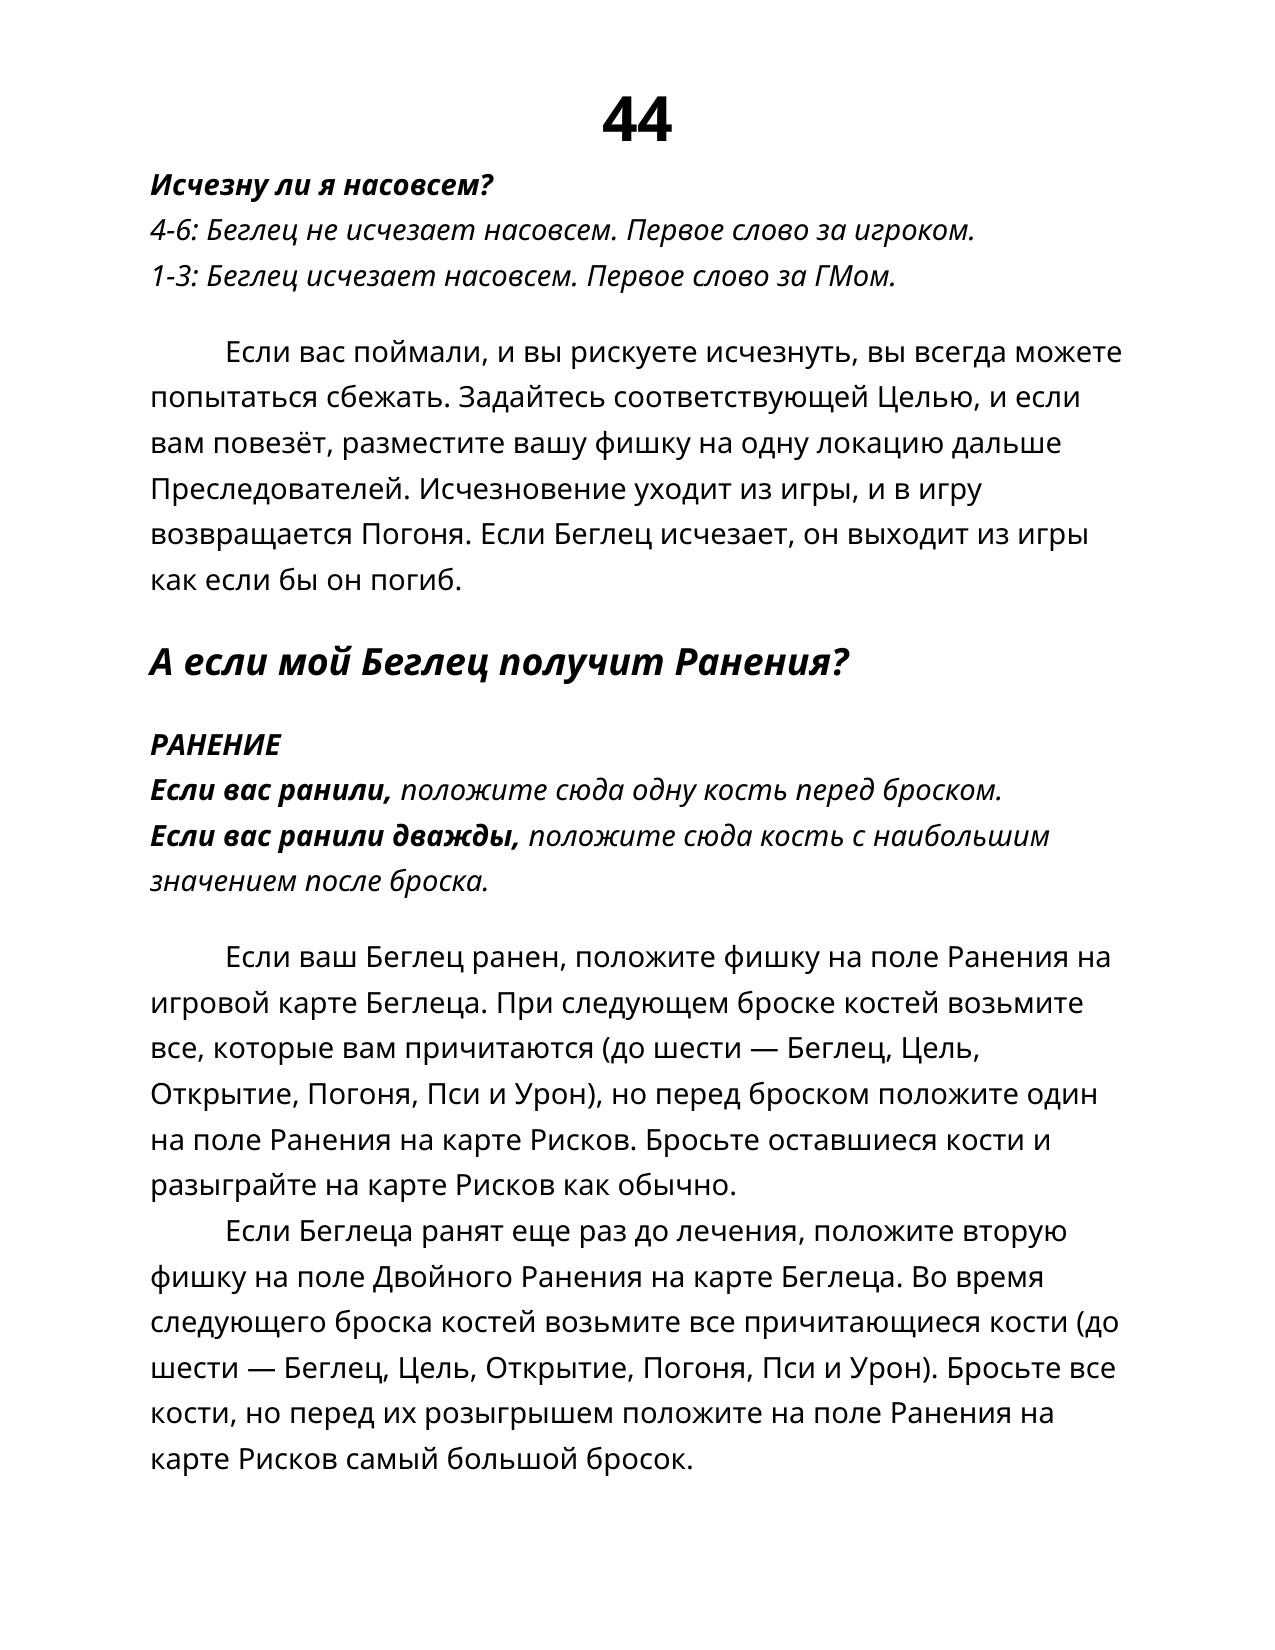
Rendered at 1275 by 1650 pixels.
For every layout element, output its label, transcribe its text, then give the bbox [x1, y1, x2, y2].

text РАНЕНИЕ [150, 724, 1125, 763]
text Исчезну ли я насовсем? [150, 164, 1125, 204]
text 4-6: Беглец не исчезает насовсем. Первое слово за игроком. [150, 209, 1125, 249]
text А если мой Беглец получит Ранения? [150, 635, 1125, 686]
text 1-3: Беглец исчезает насовсем. Первое слово за ГМом. [150, 255, 1125, 295]
text Если Беглеца ранят еще раз до лечения, положите вторую фишку на поле Двойного Ранения на карте Беглеца. Во время следующего броска костей возьмите все причитающиеся кости (до шести — Беглец, Цель, Открытие, Погоня, Пси и Урон). Бросьте все кости, но перед их розыгрышем положите на поле Ранения на карте Рисков самый большой бросок. [150, 1210, 1125, 1478]
text Если вас поймали, и вы рискуете исчезнуть, вы всегда можете попытаться сбежать. Задайтесь соответствующей Целью, и если вам повезёт, разместите вашу фишку на одну локацию дальше Преследователей. Исчезновение уходит из игры, и в игру возвращается Погоня. Если Беглец исчезает, он выходит из игры как если бы он погиб. [150, 331, 1125, 599]
text Если вас ранили, положите сюда одну кость перед броском. [150, 769, 1125, 809]
text Если ваш Беглец ранен, положите фишку на поле Ранения на игровой карте Беглеца. При следующем броске костей возьмите все, которые вам причитаются (до шести — Беглец, Цель, Открытие, Погоня, Пси и Урон), но перед броском положите один на поле Ранения на карте Рисков. Бросьте оставшиеся кости и разыграйте на карте Рисков как обычно. [150, 937, 1125, 1204]
text Если вас ранили дважды, положите сюда кость с наибольшим значением после броска. [150, 815, 1125, 900]
